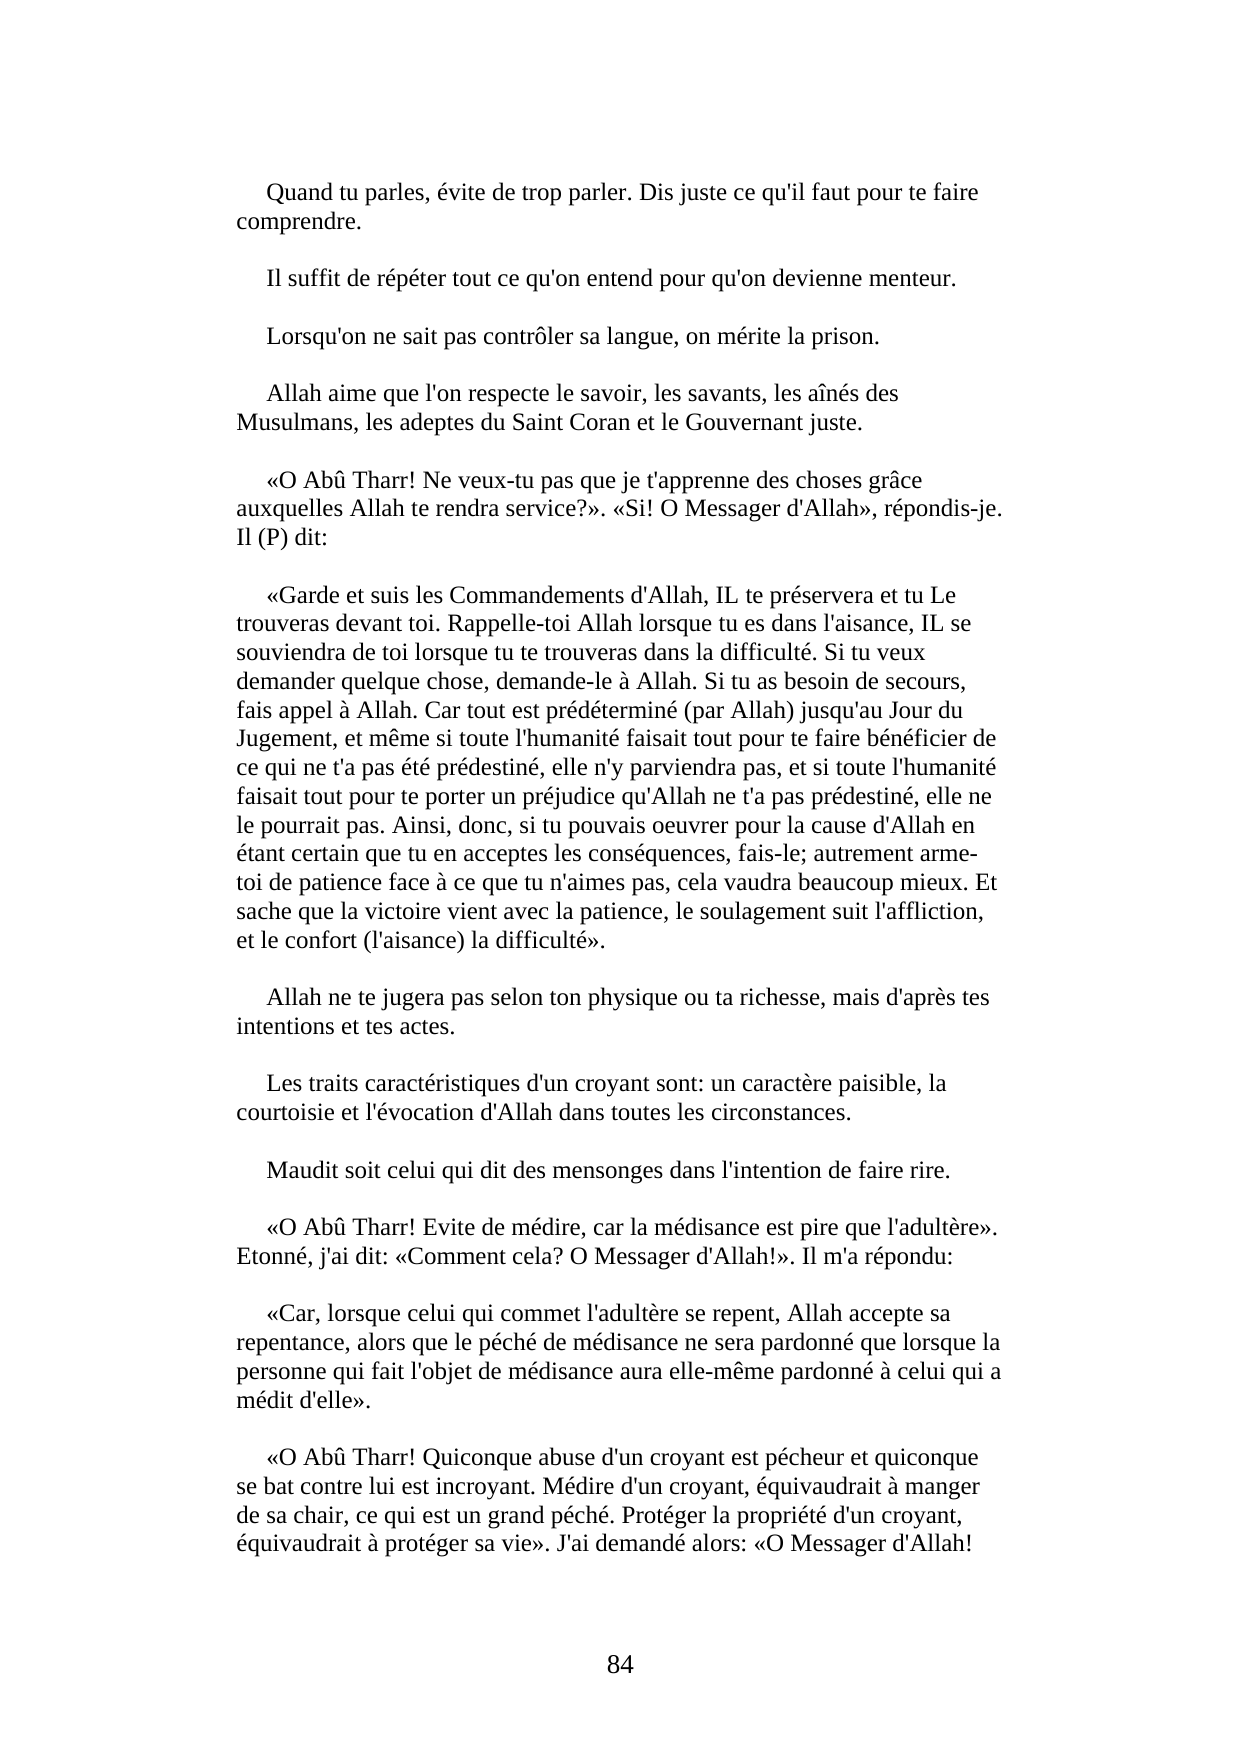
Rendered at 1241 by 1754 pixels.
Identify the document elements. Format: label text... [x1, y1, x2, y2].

text Quand tu parles, évite de trop parler. Dis juste ce qu'il faut pour te faire comprendre. [236, 177, 1004, 235]
text Allah ne te jugera pas selon ton physique ou ta richesse, mais d'après tes intentions et tes actes. [236, 982, 1004, 1040]
text «O Abû Tharr! Evite de médire, car la médisance est pire que l'adultère». Etonné, j'ai dit: «Comment cela? O Messager d'Allah!». Il m'a répondu: [236, 1212, 1004, 1270]
text Il suffit de répéter tout ce qu'on entend pour qu'on devienne menteur. [236, 263, 1004, 292]
text «Garde et suis les Commandements d'Allah, IL te préservera et tu Le trouveras devant toi. Rappelle-toi Allah lorsque tu es dans l'aisance, IL se souviendra de toi lorsque tu te trouveras dans la difficulté. Si tu veux demander quelque chose, demande-le à Allah. Si tu as besoin de secours, fais appel à Allah. Car tout est prédéterminé (par Allah) jusqu'au Jour du Jugement, et même si toute l'humanité faisait tout pour te faire bénéficier de ce qui ne t'a pas été prédestiné, elle n'y parviendra pas, et si toute l'humanité faisait tout pour te porter un préjudice qu'Allah ne t'a pas prédestiné, elle ne le pourrait pas. Ainsi, donc, si tu pouvais oeuvrer pour la cause d'Allah en étant certain que tu en acceptes les conséquences, fais-le; autrement arme-toi de patience face à ce que tu n'aimes pas, cela vaudra beaucoup mieux. Et sache que la victoire vient avec la patience, le soulagement suit l'affliction, et le confort (l'aisance) la difficulté». [236, 580, 1004, 953]
text Allah aime que l'on respecte le savoir, les savants, les aînés des Musulmans, les adeptes du Saint Coran et le Gouvernant juste. [236, 378, 1004, 436]
text «O Abû Tharr! Ne veux-tu pas que je t'apprenne des choses grâce auxquelles Allah te rendra service?». «Si! O Messager d'Allah», répondis-je. Il (P) dit: [236, 465, 1004, 551]
text Maudit soit celui qui dit des mensonges dans l'intention de faire rire. [236, 1155, 1004, 1183]
text Lorsqu'on ne sait pas contrôler sa langue, on mérite la prison. [236, 321, 1004, 350]
text Les traits caractéristiques d'un croyant sont: un caractère paisible, la courtoisie et l'évocation d'Allah dans toutes les circonstances. [236, 1068, 1004, 1126]
text «Car, lorsque celui qui commet l'adultère se repent, Allah accepte sa repentance, alors que le péché de médisance ne sera pardonné que lorsque la personne qui fait l'objet de médisance aura elle-même pardonné à celui qui a médit d'elle». [236, 1298, 1004, 1413]
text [236, 1442, 1004, 1557]
